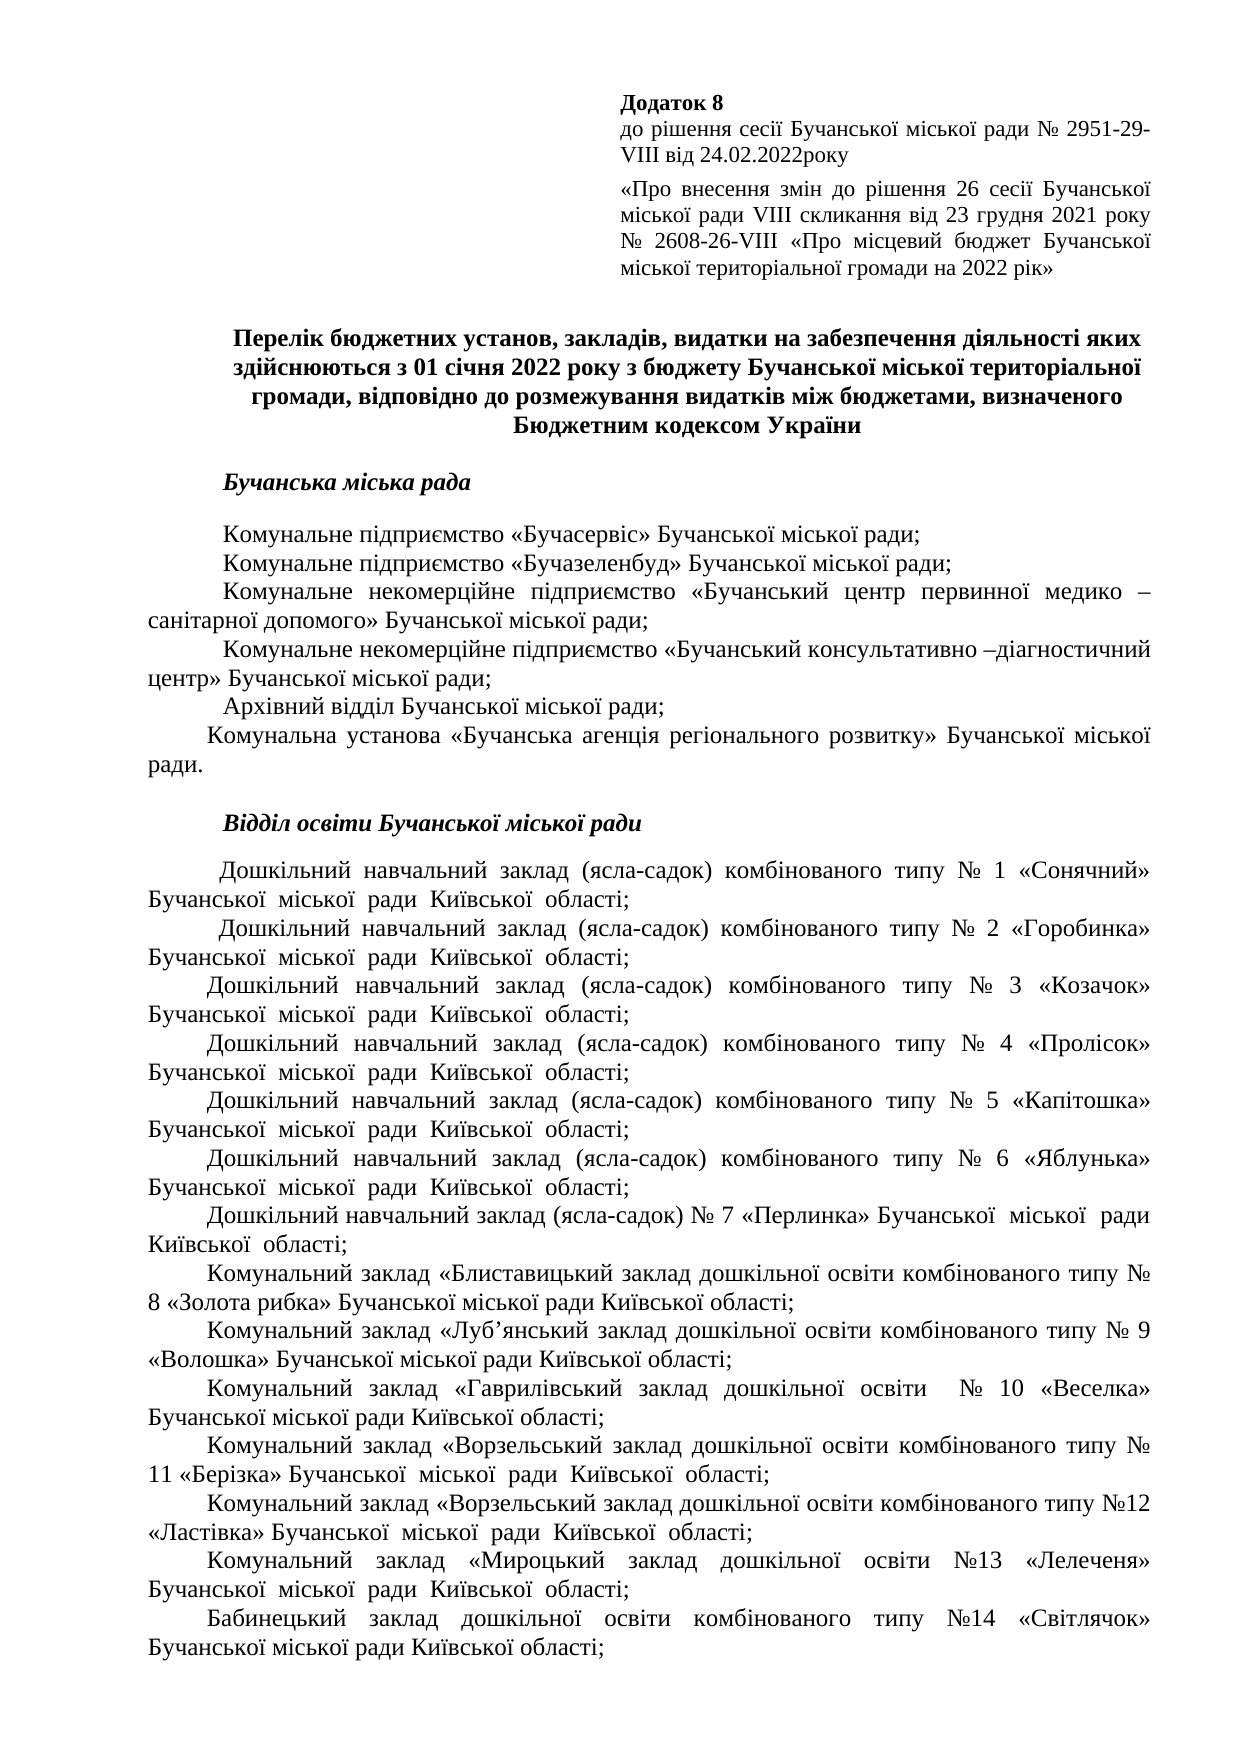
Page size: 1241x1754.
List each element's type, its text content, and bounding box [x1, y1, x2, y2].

text Комунальний заклад «Ворзельський заклад дошкільної освіти комбінованого типу №12 «Ластівка» Бучанської міської ради Київської області; [148, 1488, 1152, 1546]
text Дошкільний навчальний заклад (ясла-садок) № 7 «Перлинка» Бучанської міської ради Київської області; [148, 1201, 1152, 1258]
text Комунальний заклад «Гаврилівський заклад дошкільної освіти № 10 «Веселка» Бучанської міської ради Київської області; [148, 1373, 1152, 1431]
list Відділ освіти Бучанської міської ради [223, 808, 1152, 837]
text Комунальний заклад «Луб’янський заклад дошкільної освіти комбінованого типу № 9 «Волошка» Бучанської міської ради Київської області; [148, 1316, 1152, 1373]
text до рішення сесії Бучанської міської ради № 2951-29- VIII від 24.02.2022року [620, 115, 1152, 168]
list Комунальне некомерційне підприємство «Бучанський центр первинної медико – санітарної допомого» Бучанської міської ради; [148, 576, 1152, 634]
text Бабинецький заклад дошкільної освіти комбінованого типу №14 «Світлячок» Бучанської міської ради Київської області; [148, 1603, 1152, 1661]
text Додаток 8 [620, 88, 1152, 115]
list Комунальна установа «Бучанська агенція регіонального розвитку» Бучанської міської ради. [148, 720, 1152, 778]
text Дошкільний навчальний заклад (ясла-садок) комбінованого типу № 1 «Сонячний» Бучанської міської ради Київської області; [148, 856, 1152, 913]
text «Про внесення змін до рішення 26 сесії Бучанської міської ради VIII скликання від 23 грудня 2021 року № 2608-26-VIII «Про місцевий бюджет Бучанської міської територіальної громади на 2022 рік» [620, 175, 1152, 280]
list Комунальне підприємство «Бучасервіс» Бучанської міської ради; [223, 519, 1152, 548]
text Перелік бюджетних установ, закладів, видатки на забезпечення діяльності яких здійснюються з 01 січня 2022 року з бюджету Бучанської міської територіальної громади, відповідно до розмежування видатків між бюджетами, визначеного Бюджетним кодексом України [223, 323, 1152, 438]
list Комунальне некомерційне підприємство «Бучанський консультативно –діагностичний центр» Бучанської міської ради; [148, 634, 1152, 691]
text Комунальний заклад «Ворзельський заклад дошкільної освіти комбінованого типу № 11 «Берізка» Бучанської міської ради Київської області; [148, 1431, 1152, 1488]
text Дошкільний навчальний заклад (ясла-садок) комбінованого типу № 6 «Яблунька» Бучанської міської ради Київської області; [148, 1143, 1152, 1201]
text Дошкільний навчальний заклад (ясла-садок) комбінованого типу № 2 «Горобинка» Бучанської міської ради Київської області; [148, 913, 1152, 971]
text Комунальний заклад «Мироцький заклад дошкільної освіти №13 «Лелеченя» Бучанської міської ради Київської області; [148, 1546, 1152, 1603]
text Дошкільний навчальний заклад (ясла-садок) комбінованого типу № 5 «Капітошка» Бучанської міської ради Київської області; [148, 1086, 1152, 1143]
list Бучанська міська рада [223, 467, 1152, 496]
text Дошкільний навчальний заклад (ясла-садок) комбінованого типу № 4 «Пролісок» Бучанської міської ради Київської області; [148, 1028, 1152, 1086]
text Комунальний заклад «Блиставицький заклад дошкільної освіти комбінованого типу № 8 «Золота рибка» Бучанської міської ради Київської області; [148, 1258, 1152, 1316]
list Комунальне підприємство «Бучазеленбуд» Бучанської міської ради; [223, 548, 1152, 576]
text Дошкільний навчальний заклад (ясла-садок) комбінованого типу № 3 «Козачок» Бучанської міської ради Київської області; [148, 971, 1152, 1028]
list Архівний відділ Бучанської міської ради; [223, 691, 1152, 720]
